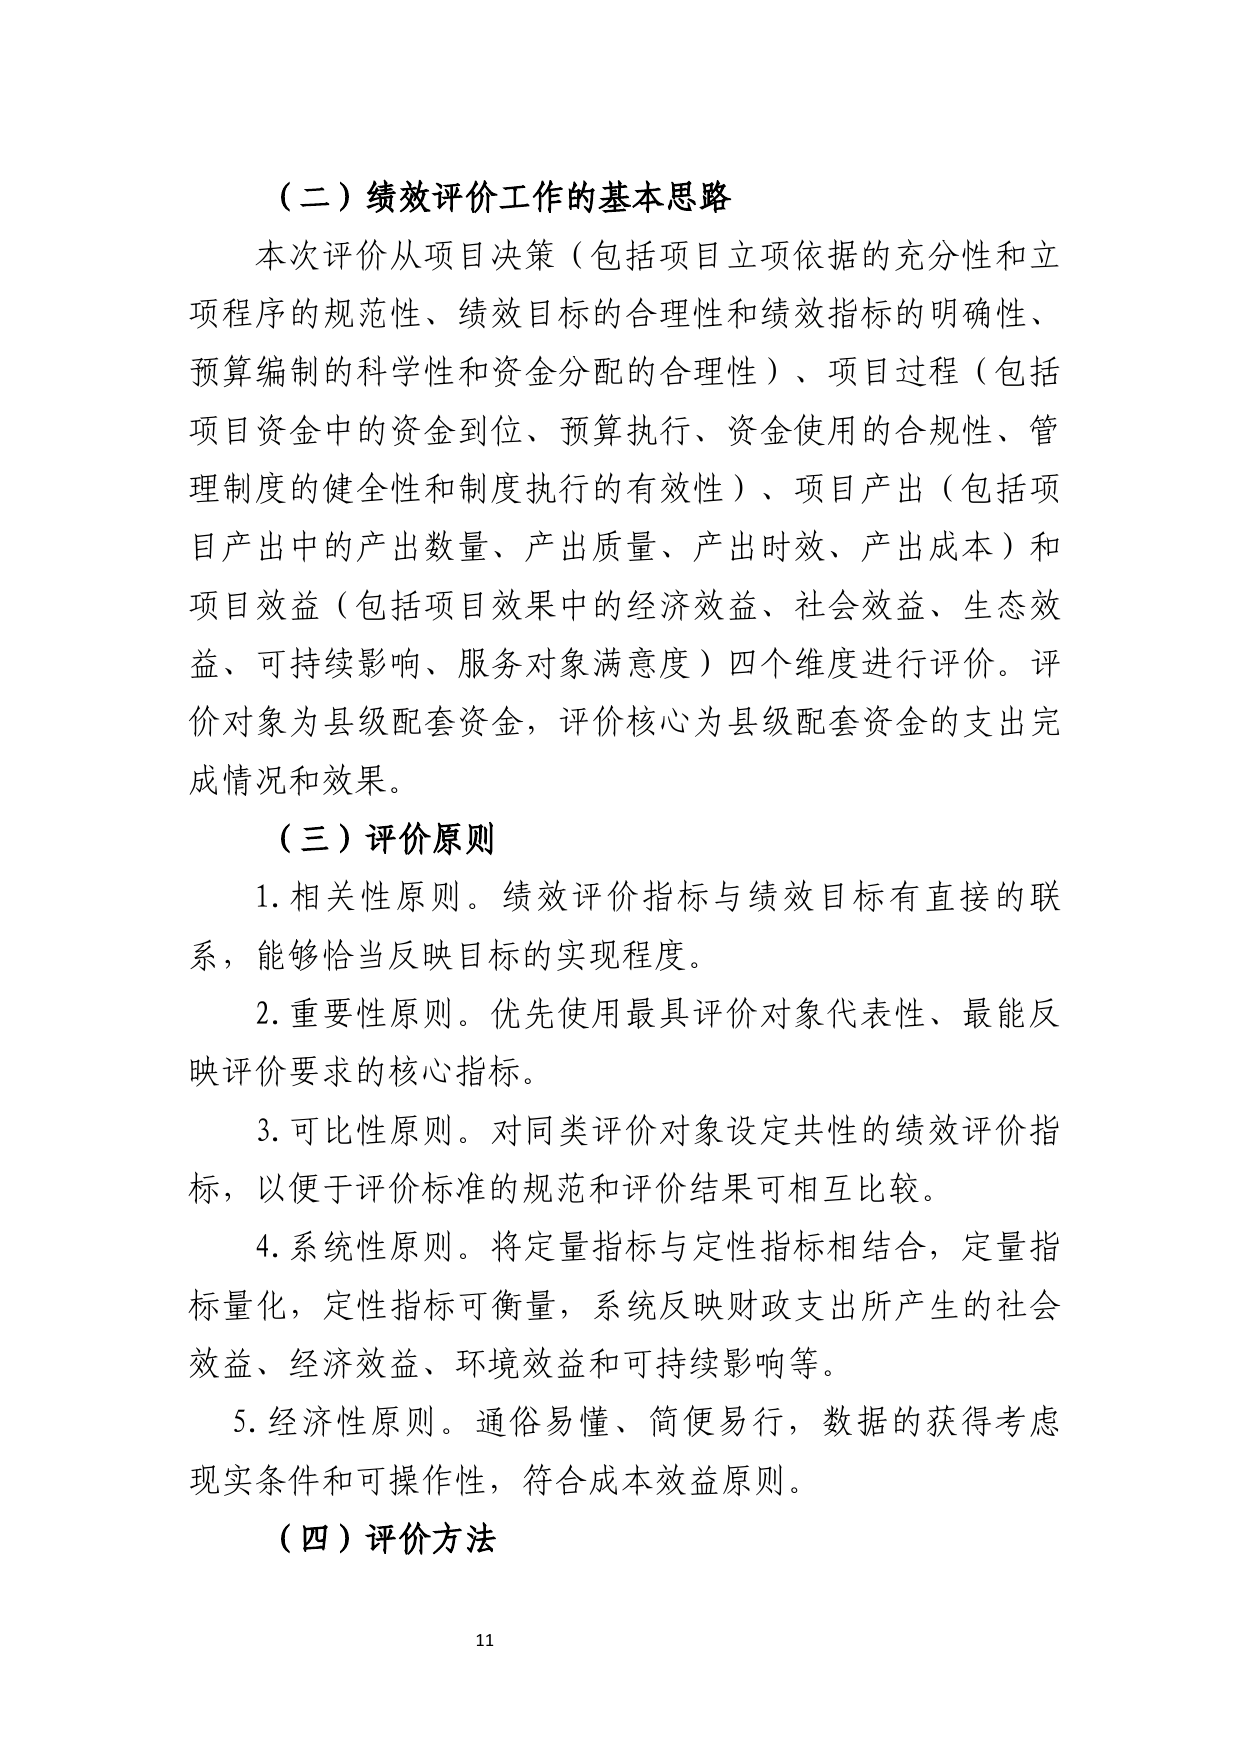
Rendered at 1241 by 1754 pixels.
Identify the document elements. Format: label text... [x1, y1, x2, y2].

list （三）评价原则 [231, 804, 1063, 862]
list 5.经济性原则。通俗易懂、简便易行，数据的获得考虑现实条件和可操作性，符合成本效益原则。 [187, 1387, 1063, 1504]
list （二）绩效评价工作的基本思路 [231, 162, 1063, 220]
list 4.系统性原则。将定量指标与定性指标相结合，定量指标量化，定性指标可衡量，系统反映财政支出所产生的社会效益、经济效益、环境效益和可持续影响等。 [187, 1212, 1063, 1387]
list 3.可比性原则。对同类评价对象设定共性的绩效评价指标，以便于评价标准的规范和评价结果可相互比较。 [187, 1095, 1063, 1212]
list （四）评价方法 [231, 1504, 1063, 1562]
list 2.重要性原则。优先使用最具评价对象代表性、最能反映评价要求的核心指标。 [187, 979, 1063, 1095]
list 1.相关性原则。绩效评价指标与绩效目标有直接的联系，能够恰当反映目标的实现程度。 [187, 862, 1063, 979]
text 本次评价从项目决策（包括项目立项依据的充分性和立项程序的规范性、绩效目标的合理性和绩效指标的明确性、预算编制的科学性和资金分配的合理性）、项目过程（包括项目资金中的资金到位、预算执行、资金使用的合规性、管理制度的健全性和制度执行的有效性）、项目产出（包括项目产出中的产出数量、产出质量、产出时效、产出成本）和项目效益（包括项目效果中的经济效益、社会效益、生态效益、可持续影响、服务对象满意度）四个维度进行评价。评价对象为县级配套资金，评价核心为县级配套资金的支出完成情况和效果。 [187, 220, 1063, 804]
